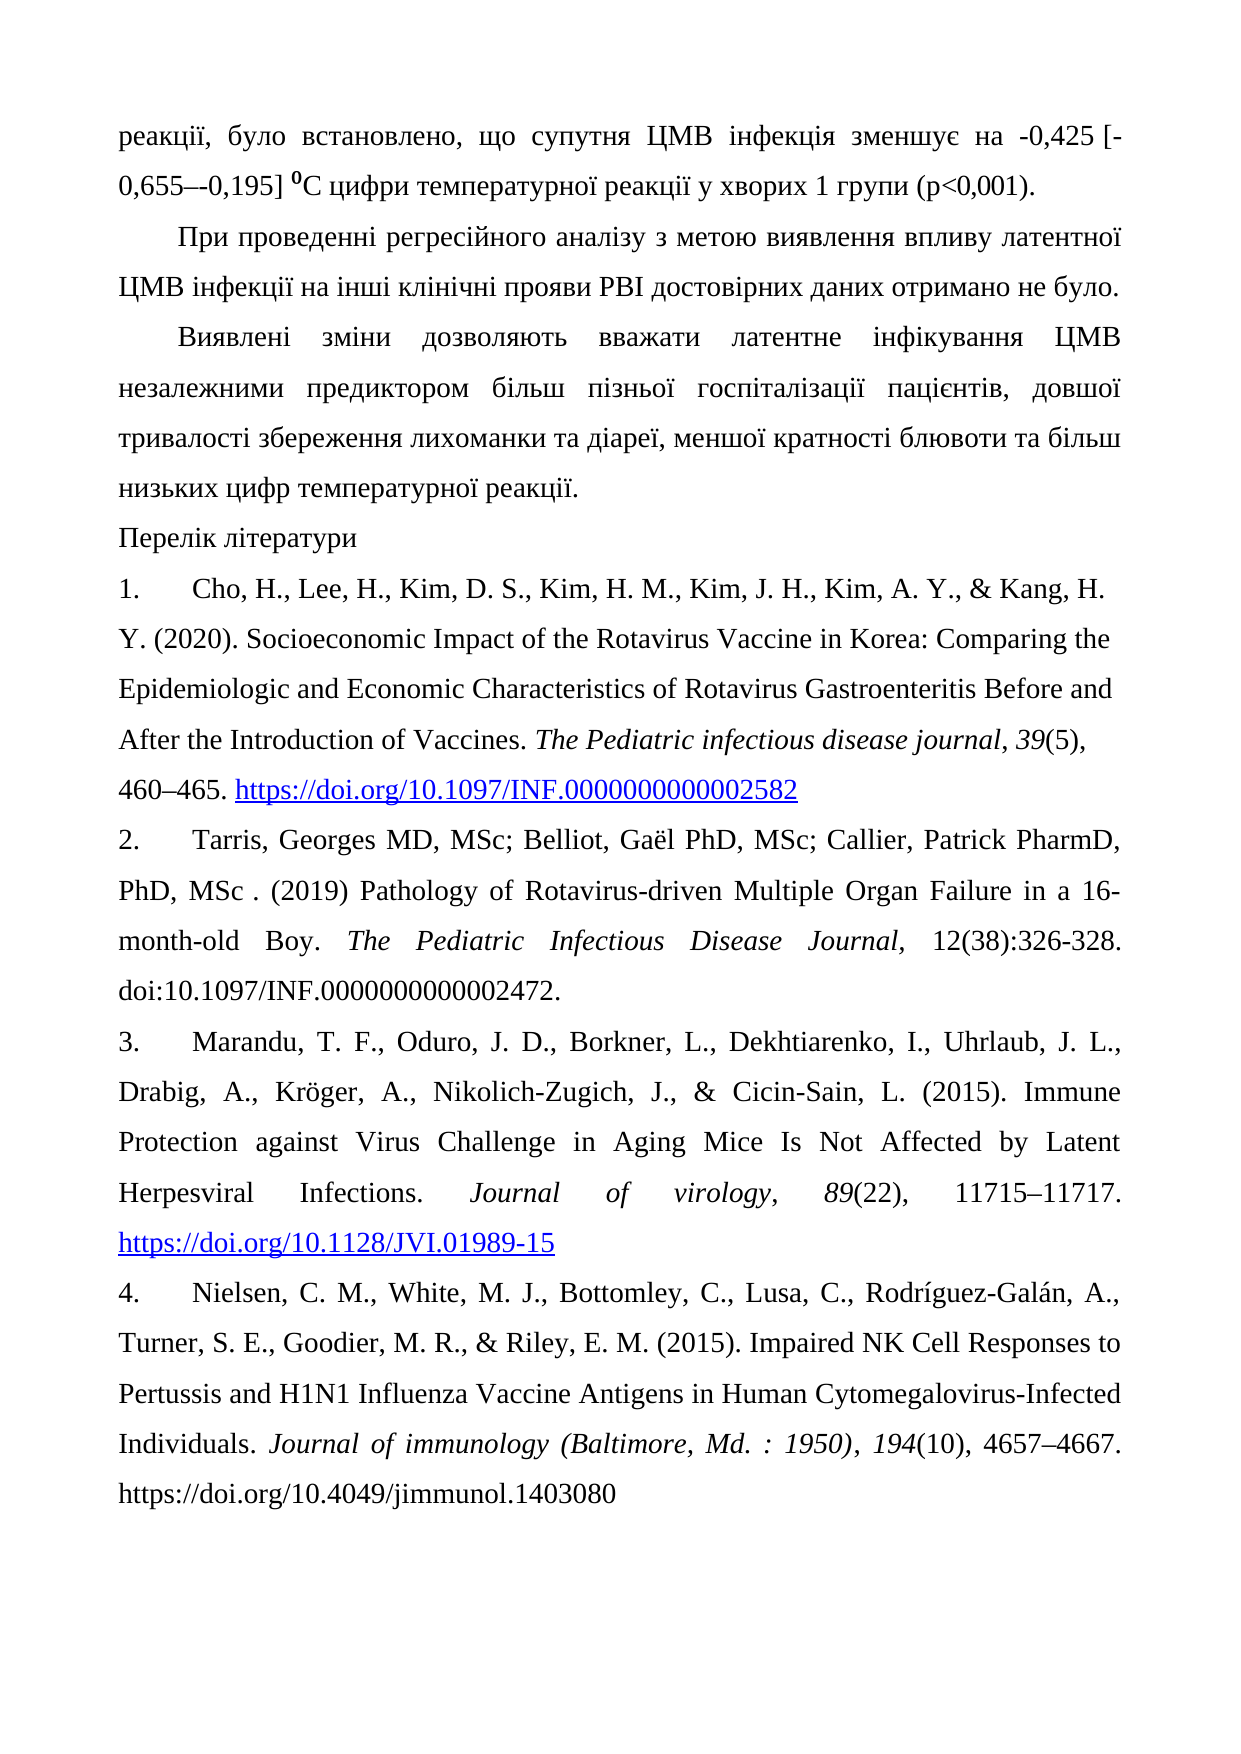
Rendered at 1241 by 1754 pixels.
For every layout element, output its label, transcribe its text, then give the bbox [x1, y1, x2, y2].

text При проведенні регресійного аналізу з метою виявлення впливу латентної ЦМВ інфекції на інші клінічні прояви РВІ достовірних даних отримано не було. [118, 219, 1122, 303]
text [118, 118, 1122, 202]
list Tarris, Georges MD, MSc; Belliot, Gaël PhD, MSc; Callier, Patrick PharmD, PhD, MSc . (2019) Pathology of Rotavirus-driven Multiple Organ Failure in a 16-month-old Boy. The Pediatric Infectious Disease Journal, 12(38):326-328. doi:10.1097/INF.0000000000002472. [118, 822, 1122, 1007]
list Nielsen, C. M., White, M. J., Bottomley, C., Lusa, C., Rodríguez-Galán, A., Turner, S. E., Goodier, M. R., & Riley, E. M. (2015). Impaired NK Cell Responses to Pertussis and H1N1 Influenza Vaccine Antigens in Human Cytomegalovirus-Infected Individuals. Journal of immunology (Baltimore, Md. : 1950), 194(10), 4657–4667. https://doi.org/10.4049/jimmunol.1403080 [118, 1275, 1122, 1510]
text Перелік літератури [118, 521, 1122, 554]
list Cho, H., Lee, H., Kim, D. S., Kim, H. M., Kim, J. H., Kim, A. Y., & Kang, H. Y. (2020). Socioeconomic Impact of the Rotavirus Vaccine in Korea: Comparing the Epidemiologic and Economic Characteristics of Rotavirus Gastroenteritis Before and After the Introduction of Vaccines. The Pediatric infectious disease journal, 39(5), 460–465. https://doi.org/10.1097/INF.0000000000002582 [118, 571, 1122, 806]
text Виявлені зміни дозволяють вважати латентне інфікування ЦМВ незалежними предиктором більш пізньої госпіталізації пацієнтів, довшої тривалості збереження лихоманки та діареї, меншої кратності блювоти та більш низьких цифр температурної реакції. [118, 319, 1122, 504]
list Marandu, T. F., Oduro, J. D., Borkner, L., Dekhtiarenko, I., Uhrlaub, J. L., Drabig, A., Kröger, A., Nikolich-Zugich, J., & Cicin-Sain, L. (2015). Immune Protection against Virus Challenge in Aging Mice Is Not Affected by Latent Herpesviral Infections. Journal of virology, 89(22), 11715–11717. https://doi.org/10.1128/JVI.01989-15 [118, 1024, 1122, 1258]
